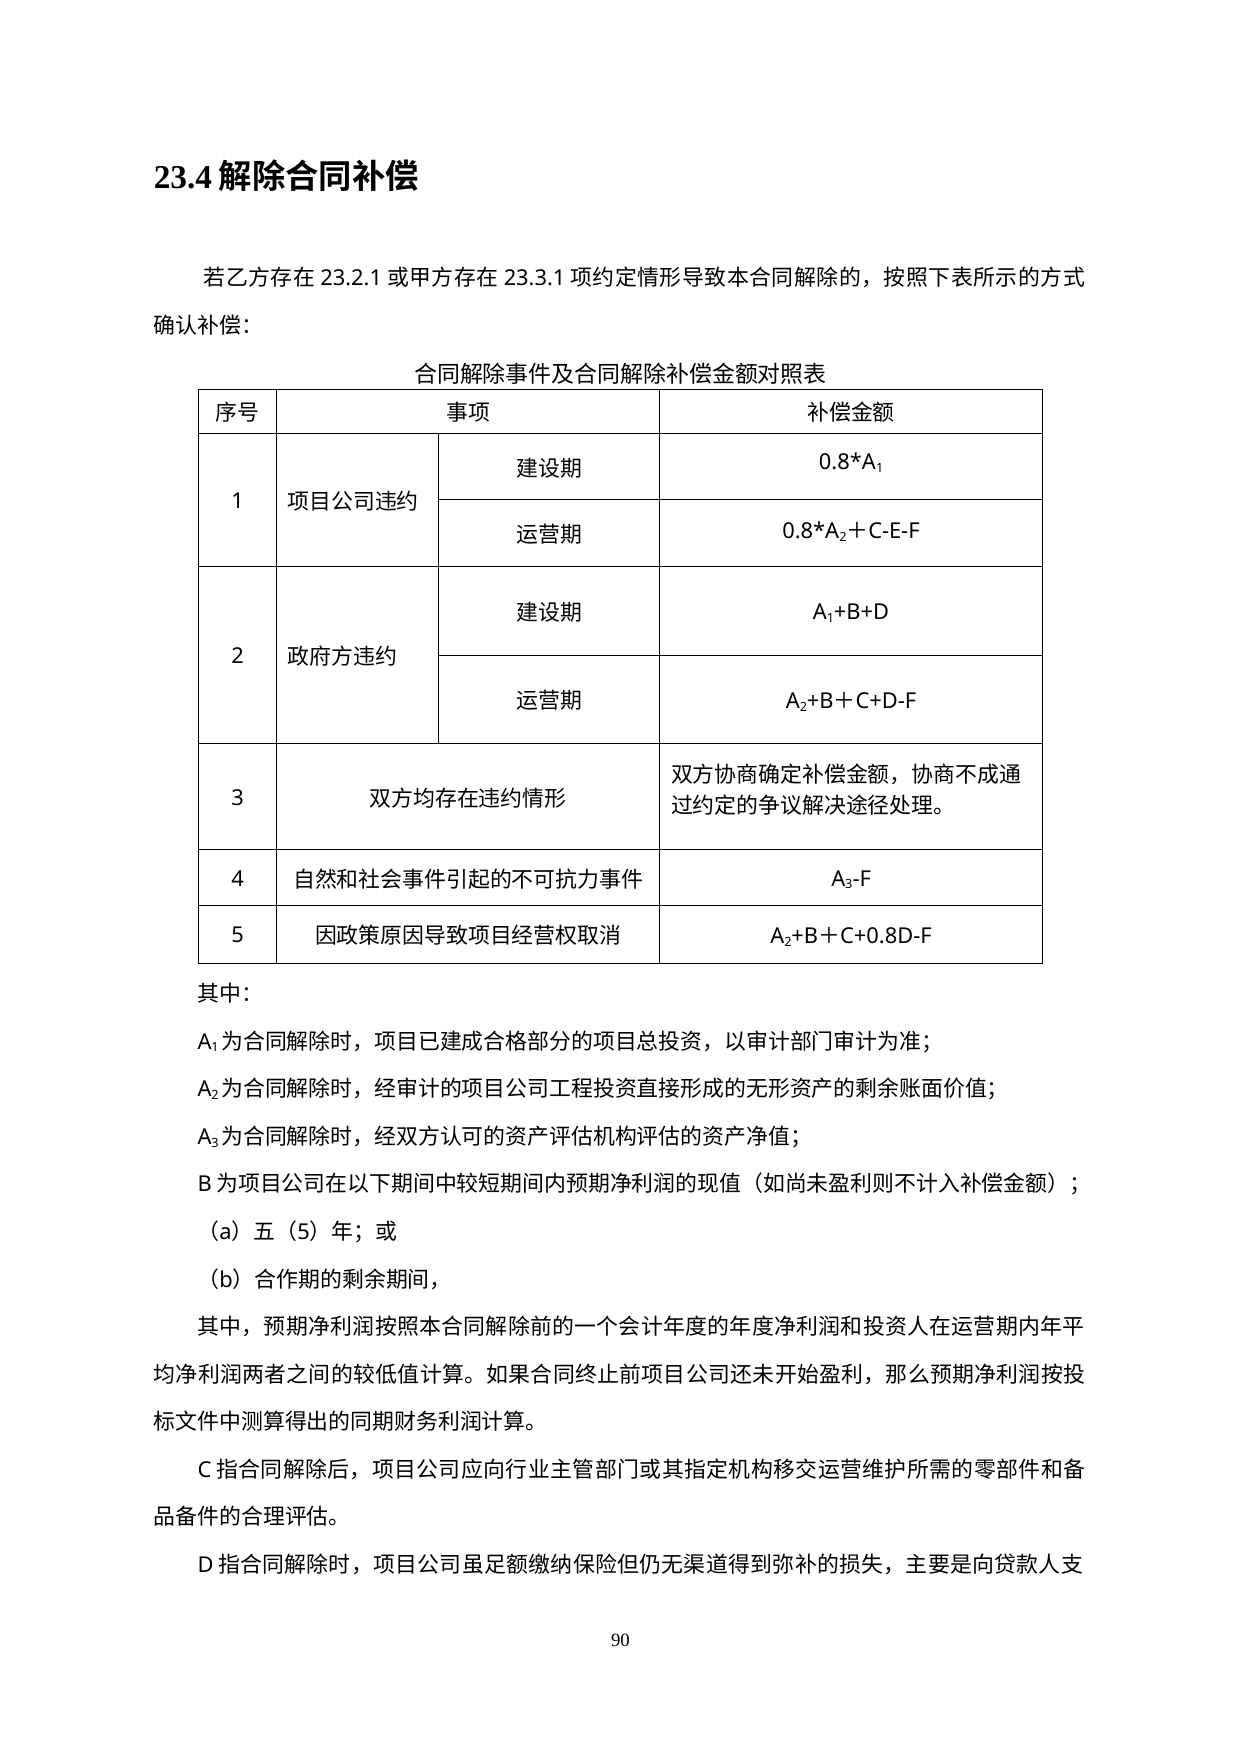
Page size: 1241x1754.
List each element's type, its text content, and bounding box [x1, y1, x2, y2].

text A1为合同解除时，项目已建成合格部分的项目总投资，以审计部门审计为准； [153, 1024, 1087, 1055]
table_cell 自然和社会事件引起的不可抗力事件 [277, 850, 659, 905]
table_cell 项目公司违约 [277, 434, 438, 566]
text 其中： [153, 976, 1087, 1008]
table_cell A3-F [660, 850, 1042, 905]
table_cell 0.8*A1 [660, 434, 1042, 499]
table_cell 4 [199, 850, 276, 905]
table_cell A1+B+D [660, 567, 1042, 654]
text A3为合同解除时，经双方认可的资产评估机构评估的资产净值； [153, 1119, 1087, 1151]
table_cell 政府方违约 [277, 567, 438, 743]
table_header 事项 [277, 390, 659, 432]
table_cell 1 [199, 434, 276, 566]
text C指合同解除后，项目公司应向行业主管部门或其指定机构移交运营维护所需的零部件和备品备件的合理评估。 [153, 1452, 1087, 1531]
text （a）五（5）年；或 [153, 1214, 1087, 1246]
table_cell 因政策原因导致项目经营权取消 [277, 906, 659, 963]
table_cell 双方协商确定补偿金额，协商不成通过约定的争议解决途径处理。 [660, 744, 1042, 849]
text A2为合同解除时，经审计的项目公司工程投资直接形成的无形资产的剩余账面价值； [153, 1071, 1087, 1103]
table_cell 建设期 [439, 434, 659, 499]
table_cell 3 [199, 744, 276, 849]
table_cell A2+B＋C+D-F [660, 656, 1042, 743]
table_cell 运营期 [439, 500, 659, 566]
text （b）合作期的剩余期间， [153, 1262, 1087, 1293]
text B为项目公司在以下期间中较短期间内预期净利润的现值（如尚未盈利则不计入补偿金额）； [153, 1166, 1087, 1198]
table_header 补偿金额 [660, 390, 1042, 432]
table_header 序号 [199, 390, 276, 432]
table_cell 5 [199, 906, 276, 963]
text 其中，预期净利润按照本合同解除前的一个会计年度的年度净利润和投资人在运营期内年平均净利润两者之间的较低值计算。如果合同终止前项目公司还未开始盈利，那么预期净利润按投标文件中测算得出的同期财务利润计算。 [153, 1309, 1087, 1436]
table_cell 建设期 [439, 567, 659, 654]
table_cell 运营期 [439, 656, 659, 743]
text 若乙方存在23.2.1或甲方存在23.3.1项约定情形导致本合同解除的，按照下表所示的方式确认补偿： [153, 260, 1087, 340]
table_cell 双方均存在违约情形 [277, 744, 659, 849]
table_cell A2+B＋C+0.8D-F [660, 906, 1042, 963]
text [153, 1547, 1087, 1579]
table_cell 2 [199, 567, 276, 743]
table_cell 0.8*A2＋C-E-F [660, 500, 1042, 566]
subtitle 23.4解除合同补偿 [153, 150, 1087, 198]
text 合同解除事件及合同解除补偿金额对照表 [153, 356, 1087, 389]
